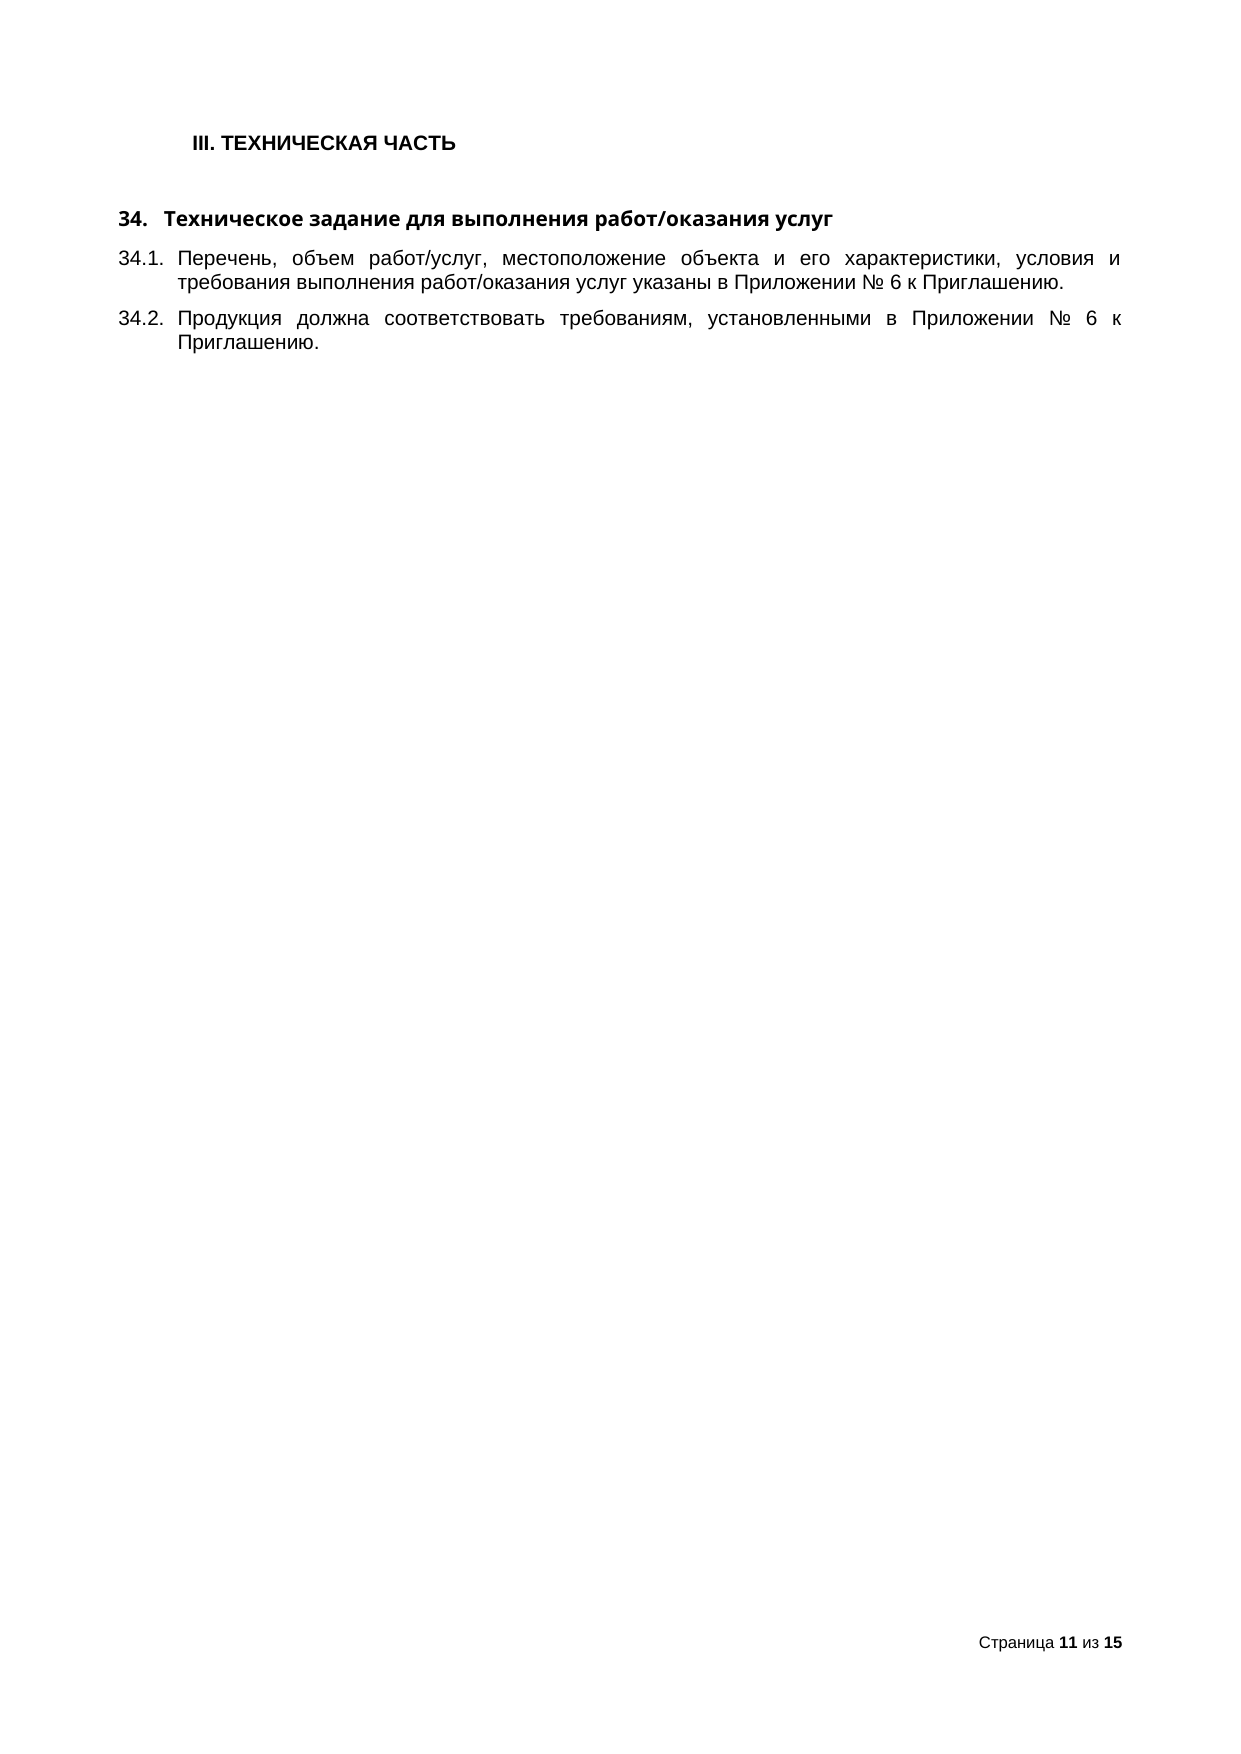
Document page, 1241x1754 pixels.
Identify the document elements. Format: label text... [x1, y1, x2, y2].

list Перечень, объем работ/услуг, местоположение объекта и его характеристики, условия и требования выполнения работ/оказания услуг указаны в Приложении № 6 к Приглашению. [118, 246, 1122, 293]
text III. ТЕХНИЧЕСКАЯ ЧАСТЬ [192, 131, 1122, 154]
list Продукция должна соответствовать требованиям, установленными в Приложении № 6 к Приглашению. [118, 306, 1122, 354]
subtitle Техническое задание для выполнения работ/оказания услуг [118, 204, 1122, 233]
